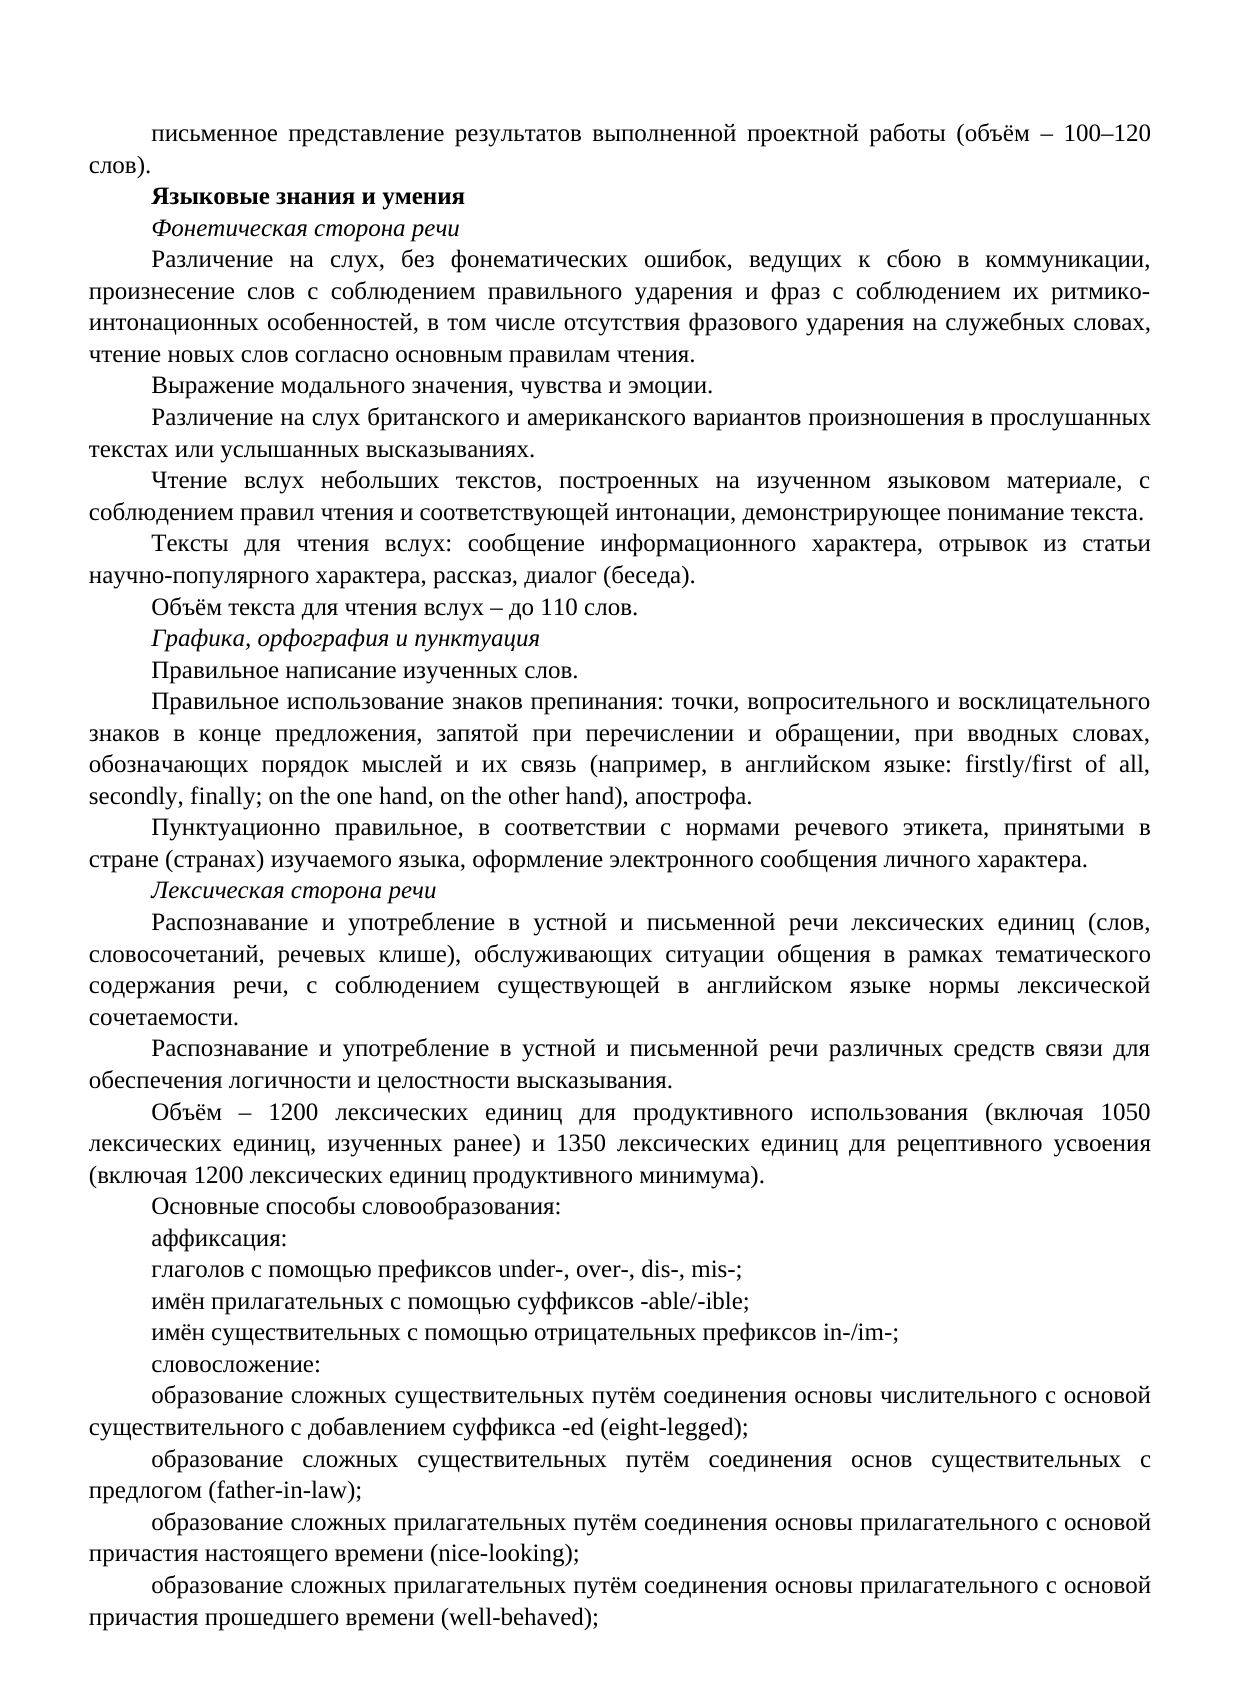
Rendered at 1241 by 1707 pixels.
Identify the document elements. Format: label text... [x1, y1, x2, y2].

text Различение на слух британского и американского вариантов произношения в прослушанных текстах или услышанных высказываниях. [89, 402, 1152, 462]
text имён существительных с помощью отрицательных префиксов in-/im-; [89, 1317, 1152, 1346]
text Объём текста для чтения вслух – до 110 слов. [89, 592, 1152, 620]
text образование сложных существительных путём соединения основ существительных с предлогом (father-in-law); [89, 1444, 1152, 1504]
text Основные способы словообразования: [89, 1191, 1152, 1220]
text словосложение: [89, 1349, 1152, 1378]
text Тексты для чтения вслух: сообщение информационного характера, отрывок из статьи научно-популярного характера, рассказ, диалог (беседа). [89, 528, 1152, 589]
text аффиксация: [89, 1223, 1152, 1252]
text имён прилагательных с помощью суффиксов -able/-ible; [89, 1286, 1152, 1315]
text образование сложных прилагательных путём соединения основы прилагательного с основой причастия прошедшего времени (well-behaved); [89, 1570, 1152, 1630]
text Правильное написание изученных слов. [89, 655, 1152, 683]
text глаголов с помощью префиксов under-, over-, dis-, mis-; [89, 1254, 1152, 1283]
text Лексическая сторона речи [89, 876, 1152, 904]
text образование сложных прилагательных путём соединения основы прилагательного с основой причастия настоящего времени (nice-looking); [89, 1507, 1152, 1567]
text Выражение модального значения, чувства и эмоции. [89, 371, 1152, 399]
text письменное представление результатов выполненной проектной работы (объём – 100–120 слов). [89, 118, 1152, 178]
text Различение на слух, без фонематических ошибок, ведущих к сбою в коммуникации, произнесение слов с соблюдением правильного ударения и фраз с соблюдением их ритмико-интонационных особенностей, в том числе отсутствия фразового ударения на служебных словах, чтение новых слов согласно основным правилам чтения. [89, 244, 1152, 368]
text Чтение вслух небольших текстов, построенных на изученном языковом материале, с соблюдением правил чтения и соответствующей интонации, демонстрирующее понимание текста. [89, 465, 1152, 526]
text образование сложных существительных путём соединения основы числительного с основой существительного с добавлением суффикса -ed (eight-legged); [89, 1381, 1152, 1441]
text Языковые знания и умения [89, 181, 1152, 210]
text Объём – 1200 лексических единиц для продуктивного использования (включая 1050 лексических единиц, изученных ранее) и 1350 лексических единиц для рецептивного усвоения (включая 1200 лексических единиц продуктивного минимума). [89, 1097, 1152, 1188]
text Пунктуационно правильное, в соответствии с нормами речевого этикета, принятыми в стране (странах) изучаемого языка, оформление электронного сообщения личного характера. [89, 812, 1152, 873]
text Правильное использование знаков препинания: точки, вопросительного и восклицательного знаков в конце предложения, запятой при перечислении и обращении, при вводных словах, обозначающих порядок мыслей и их связь (например, в английском языке: firstly/first of all, secondly, finally; on the one hand, on the other hand), апострофа. [89, 686, 1152, 810]
text Фонетическая сторона речи [89, 213, 1152, 242]
text Графика, орфография и пунктуация [89, 623, 1152, 652]
text Распознавание и употребление в устной и письменной речи лексических единиц (слов, словосочетаний, речевых клише), обслуживающих ситуации общения в рамках тематического содержания речи, с соблюдением существующей в английском языке нормы лексической сочетаемости. [89, 907, 1152, 1031]
text Распознавание и употребление в устной и письменной речи различных средств связи для обеспечения логичности и целостности высказывания. [89, 1033, 1152, 1094]
